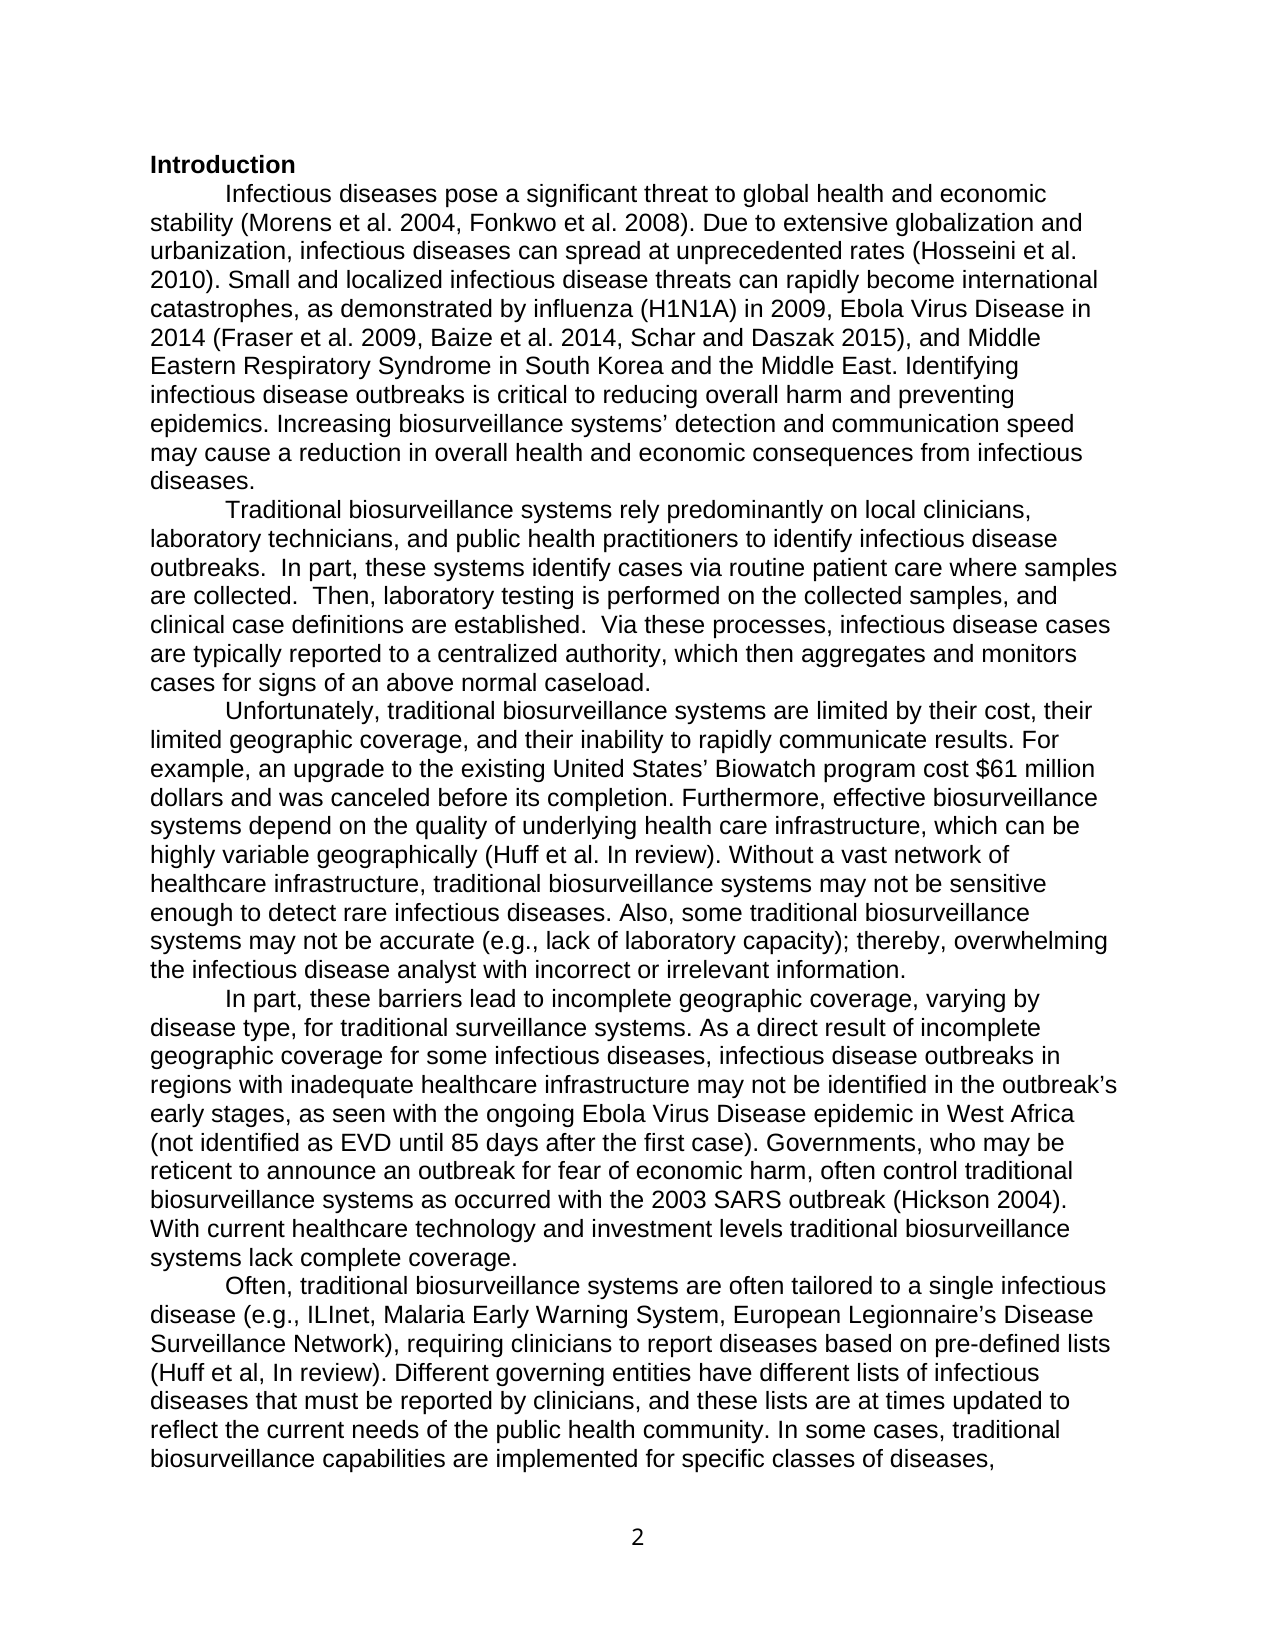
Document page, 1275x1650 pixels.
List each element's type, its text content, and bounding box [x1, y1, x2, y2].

text Introduction [150, 150, 1125, 179]
text Traditional biosurveillance systems rely predominantly on local clinicians, laboratory technicians, and public health practitioners to identify infectious disease outbreaks. In part, these systems identify cases via routine patient care where samples are collected. Then, laboratory testing is performed on the collected samples, and clinical case definitions are established. Via these processes, infectious disease cases are typically reported to a centralized authority, which then aggregates and monitors cases for signs of an above normal caseload. [150, 495, 1125, 696]
text Infectious diseases pose a significant threat to global health and economic stability (Morens et al. 2004, Fonkwo et al. 2008). Due to extensive globalization and urbanization, infectious diseases can spread at unprecedented rates (Hosseini et al. 2010). Small and localized infectious disease threats can rapidly become international catastrophes, as demonstrated by influenza (H1N1A) in 2009, Ebola Virus Disease in 2014 (Fraser et al. 2009, Baize et al. 2014, Schar and Daszak 2015), and Middle Eastern Respiratory Syndrome in South Korea and the Middle East. Identifying infectious disease outbreaks is critical to reducing overall harm and preventing epidemics. Increasing biosurveillance systems’ detection and communication speed may cause a reduction in overall health and economic consequences from infectious diseases. [150, 179, 1125, 495]
text Unfortunately, traditional biosurveillance systems are limited by their cost, their limited geographic coverage, and their inability to rapidly communicate results. For example, an upgrade to the existing United States’ Biowatch program cost $61 million dollars and was canceled before its completion. Furthermore, effective biosurveillance systems depend on the quality of underlying health care infrastructure, which can be highly variable geographically (Huff et al. In review). Without a vast network of healthcare infrastructure, traditional biosurveillance systems may not be sensitive enough to detect rare infectious diseases. Also, some traditional biosurveillance systems may not be accurate (e.g., lack of laboratory capacity); thereby, overwhelming the infectious disease analyst with incorrect or irrelevant information. [150, 696, 1125, 984]
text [150, 1271, 1125, 1472]
text In part, these barriers lead to incomplete geographic coverage, varying by disease type, for traditional surveillance systems. As a direct result of incomplete geographic coverage for some infectious diseases, infectious disease outbreaks in regions with inadequate healthcare infrastructure may not be identified in the outbreak’s early stages, as seen with the ongoing Ebola Virus Disease epidemic in West Africa (not identified as EVD until 85 days after the first case). Governments, who may be reticent to announce an outbreak for fear of economic harm, often control traditional biosurveillance systems as occurred with the 2003 SARS outbreak (Hickson 2004). With current healthcare technology and investment levels traditional biosurveillance systems lack complete coverage. [150, 984, 1125, 1271]
